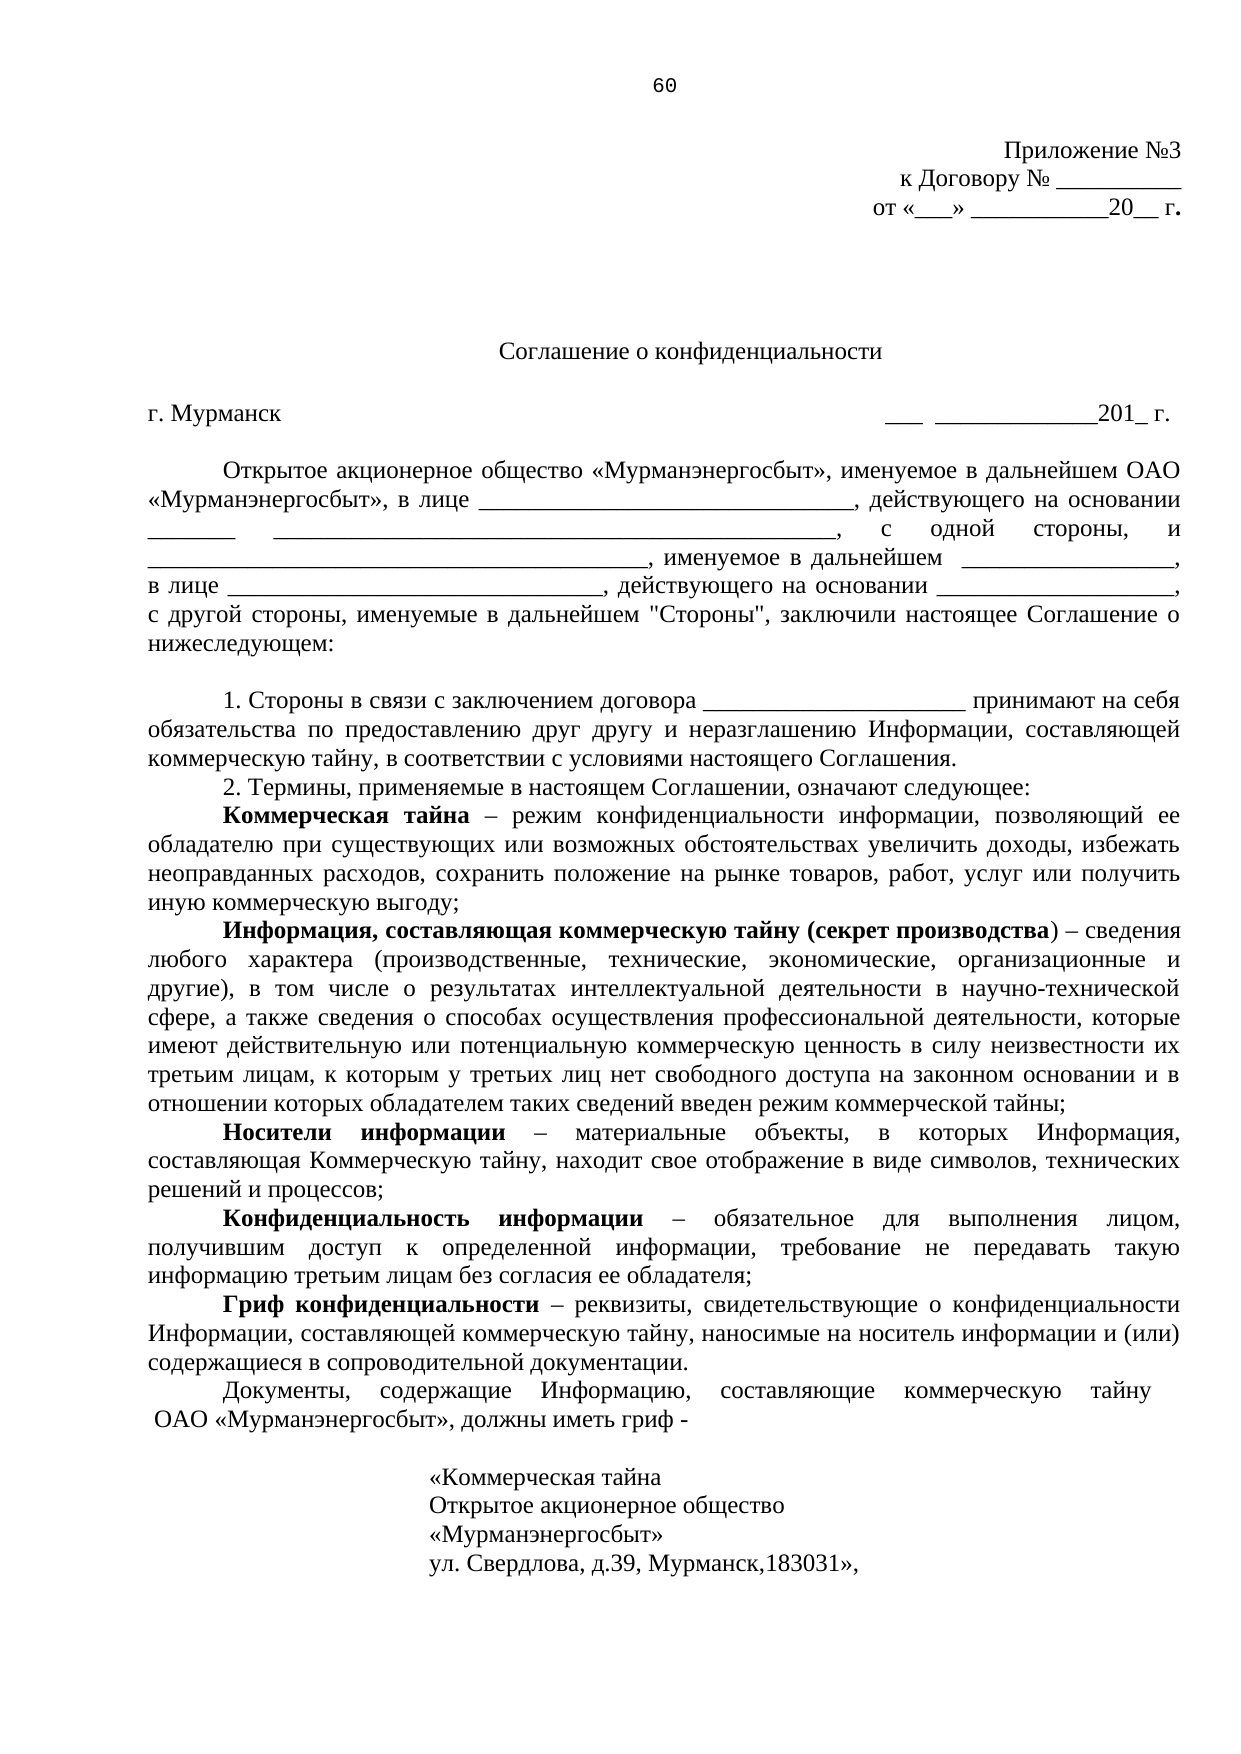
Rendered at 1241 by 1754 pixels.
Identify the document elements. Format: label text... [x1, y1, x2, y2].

text 1. Стороны в связи с заключением договора _____________________ принимают на себя обязательства по предоставлению друг другу и неразглашению Информации, составляющей коммерческую тайну, в соответствии с условиями настоящего Соглашения. [148, 686, 1181, 772]
text 2. Термины, применяемые в настоящем Соглашении, означают следующее: [148, 772, 1181, 801]
text Документы, содержащие Информацию, составляющие коммерческую тайну ОАО «Мурманэнергосбыт», должны иметь гриф - [148, 1376, 1181, 1433]
text «Мурманэнергосбыт» [429, 1519, 1181, 1548]
text Коммерческая тайна – режим конфиденциальности информации, позволяющий ее обладателю при существующих или возможных обстоятельствах увеличить доходы, избежать неоправданных расходов, сохранить положение на рынке товаров, работ, услуг или получить иную коммерческую выгоду; [148, 801, 1181, 916]
text Конфиденциальность информации – обязательное для выполнения лицом, получившим доступ к определенной информации, требование не передавать такую информацию третьим лицам без согласия ее обладателя; [148, 1203, 1181, 1289]
text Гриф конфиденциальности – реквизиты, свидетельствующие о конфиденциальности Информации, составляющей коммерческую тайну, наносимые на носитель информации и (или) содержащиеся в сопроводительной документации. [148, 1289, 1181, 1376]
text ул. Свердлова, д.39, Мурманск,183031», [840, 1548, 1181, 1577]
text ул. Свердлова, д.39, Мурманск,183031», [429, 1548, 765, 1577]
text Открытое акционерное общество «Мурманэнергосбыт», именуемое в дальнейшем ОАО «Мурманэнергосбыт», в лице ______________________________, действующего на основании _______ _____________________________________________, с одной стороны, и ________________________________________, именуемое в дальнейшем _________________, в лице ______________________________, действующего на основании ___________________, с другой стороны, именуемые в дальнейшем "Стороны", заключили настоящее Соглашение о нижеследующем: [148, 456, 1181, 657]
text от «___» ___________20__ г. [148, 192, 1181, 221]
text Информация, составляющая коммерческую тайну (секрет производства) – сведения любого характера (производственные, технические, экономические, организационные и другие), в том числе о результатах интеллектуальной деятельности в научно-технической сфере, а также сведения о способах осуществления профессиональной деятельности, которые имеют действительную или потенциальную коммерческую ценность в силу неизвестности их третьим лицам, к которым у третьих лиц нет свободного доступа на законном основании и в отношении которых обладателем таких сведений введен режим коммерческой тайны; [148, 916, 1181, 1117]
text Соглашение о конфиденциальности [200, 336, 1181, 365]
text Носители информации – материальные объекты, в которых Информация, составляющая Коммерческую тайну, находит свое отображение в виде символов, технических решений и процессов; [148, 1117, 1181, 1203]
text Приложение №3 [148, 135, 1181, 163]
text г. Мурманск ___ _____________201_ г. [148, 398, 1181, 427]
text к Договору № __________ [148, 163, 1181, 192]
text «Коммерческая тайна [429, 1462, 1181, 1491]
text Открытое акционерное общество [429, 1491, 1181, 1519]
